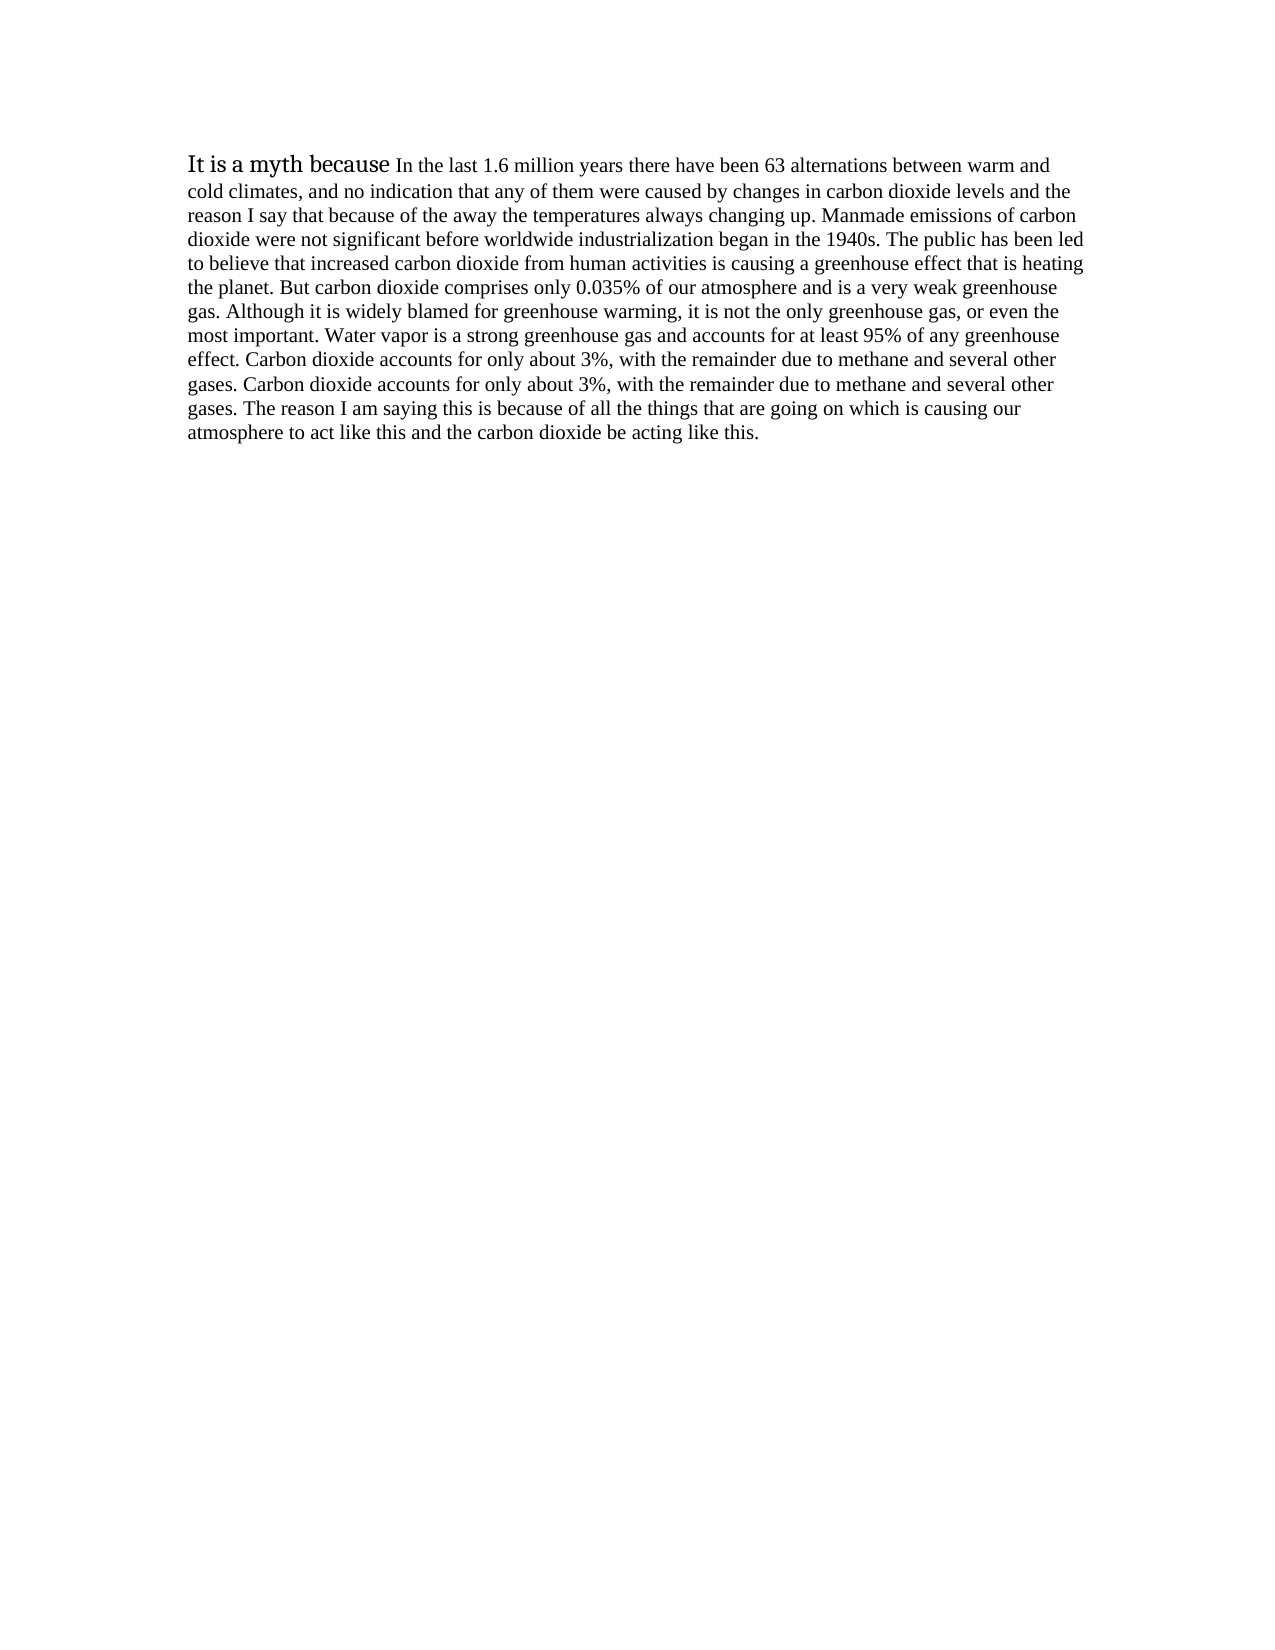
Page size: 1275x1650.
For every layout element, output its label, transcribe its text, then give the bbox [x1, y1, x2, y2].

text It is a myth because In the last 1.6 million years there have been 63 alternations between warm and cold climates, and no indication that any of them were caused by changes in carbon dioxide levels and the reason I say that because of the away the temperatures always changing up. Manmade emissions of carbon dioxide were not significant before worldwide industrialization began in the 1940s. The public has been led to believe that increased carbon dioxide from human activities is causing a greenhouse effect that is heating the planet. But carbon dioxide comprises only 0.035% of our atmosphere and is a very weak greenhouse gas. Although it is widely blamed for greenhouse warming, it is not the only greenhouse gas, or even the most important. Water vapor is a strong greenhouse gas and accounts for at least 95% of any greenhouse effect. Carbon dioxide accounts for only about 3%, with the remainder due to methane and several other gases. Carbon dioxide accounts for only about 3%, with the remainder due to methane and several other gases. The reason I am saying this is because of all the things that are going on which is causing our atmosphere to act like this and the carbon dioxide be acting like this. [187, 150, 1087, 444]
